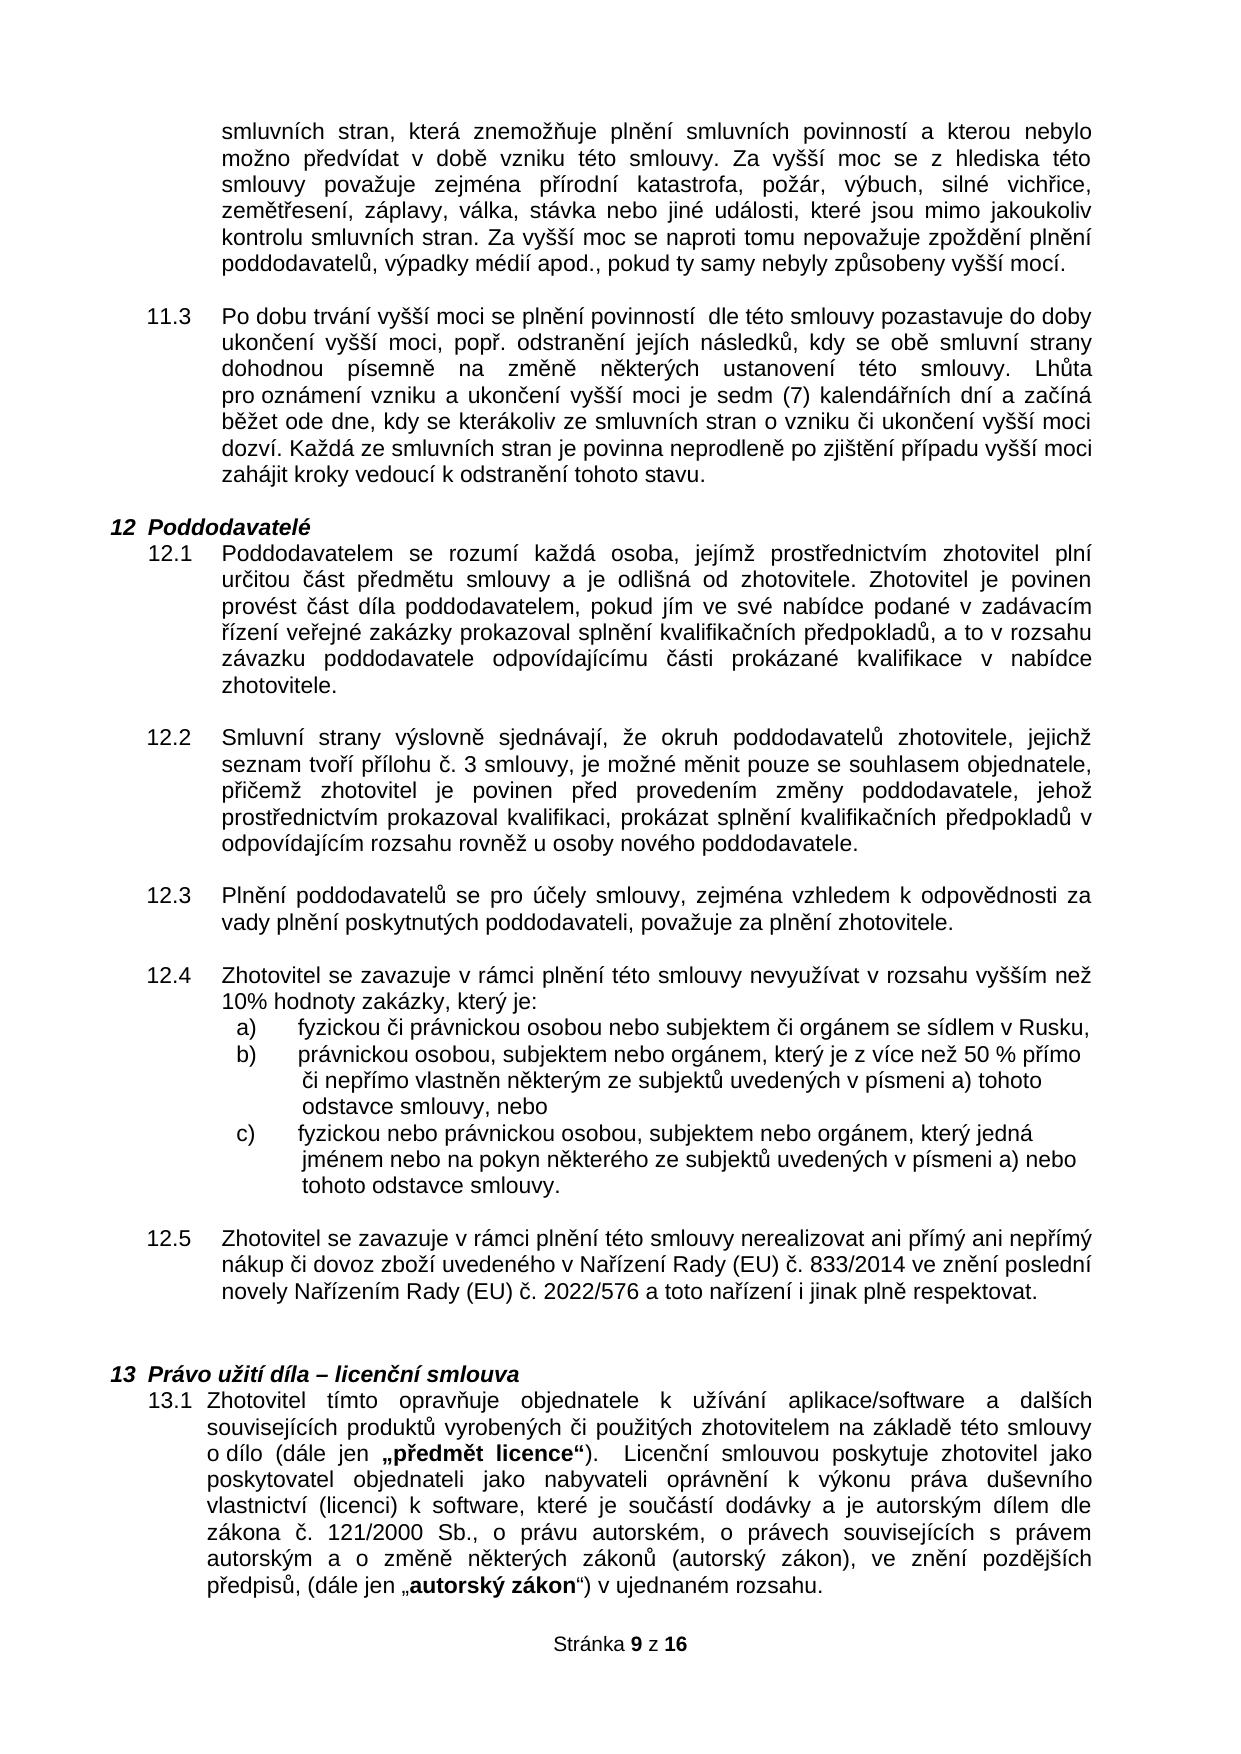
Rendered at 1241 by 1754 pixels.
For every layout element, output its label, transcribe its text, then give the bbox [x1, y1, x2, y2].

list Poddodavatelem se rozumí každá osoba, jejímž prostřednictvím zhotovitel plní určitou část předmětu smlouvy a je odlišná od zhotovitele. Zhotovitel je povinen provést část díla poddodavatelem, pokud jím ve své nabídce podané v zadávacím řízení veřejné zakázky prokazoval splnění kvalifikačních předpokladů, a to v rozsahu závazku poddodavatele odpovídajícímu části prokázané kvalifikace v nabídce zhotovitele. [148, 540, 1093, 698]
list Po dobu trvání vyšší moci se plnění povinností dle této smlouvy pozastavuje do doby ukončení vyšší moci, popř. odstranění jejích následků, kdy se obě smluvní strany dohodnou písemně na změně některých ustanovení této smlouvy. Lhůta pro oznámení vzniku a ukončení vyšší moci je sedm (7) kalendářních dní a začíná běžet ode dne, kdy se kterákoliv ze smluvních stran o vzniku či ukončení vyšší moci dozví. Každá ze smluvních stran je povinna neprodleně po zjištění případu vyšší moci zahájit kroky vedoucí k odstranění tohoto stavu. [146, 303, 1093, 487]
list či nepřímo vlastněn některým ze subjektů uvedených v písmeni a) tohoto [251, 1067, 1093, 1093]
list Zhotovitel se zavazuje v rámci plnění této smlouvy nevyužívat v rozsahu vyšším než 10% hodnoty zakázky, který je: [146, 962, 1093, 1014]
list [148, 118, 1093, 276]
list odstavce smlouvy, nebo [251, 1093, 1093, 1120]
list Smluvní strany výslovně sjednávají, že okruh poddodavatelů zhotovitele, jejichž seznam tvoří přílohu č. 3 smlouvy, je možné měnit pouze se souhlasem objednatele, přičemž zhotovitel je povinen před provedením změny poddodavatele, jehož prostřednictvím prokazoval kvalifikaci, prokázat splnění kvalifikačních předpokladů v odpovídajícím rozsahu rovněž u osoby nového poddodavatele. [146, 724, 1093, 856]
list tohoto odstavce smlouvy. [251, 1172, 1093, 1199]
list jménem nebo na pokyn některého ze subjektů uvedených v písmeni a) nebo [251, 1146, 1093, 1172]
list Plnění poddodavatelů se pro účely smlouvy, zejména vzhledem k odpovědnosti za vady plnění poskytnutých poddodavateli, považuje za plnění zhotovitele. [146, 882, 1093, 935]
list Právo užití díla – licenční smlouva [110, 1361, 1093, 1387]
list fyzickou či právnickou osobou nebo subjektem či orgánem se sídlem v Rusku, [236, 1014, 1093, 1041]
list Zhotovitel se zavazuje v rámci plnění této smlouvy nerealizovat ani přímý ani nepřímý nákup či dovoz zboží uvedeného v Nařízení Rady (EU) č. 833/2014 ve znění poslední novely Nařízením Rady (EU) č. 2022/576 a toto nařízení i jinak plně respektovat. [146, 1225, 1093, 1304]
list Zhotovitel tímto opravňuje objednatele k užívání aplikace/software a dalších souvisejících produktů vyrobených či použitých zhotovitelem na základě této smlouvy o dílo (dále jen „předmět licence“). Licenční smlouvou poskytuje zhotovitel jako poskytovatel objednateli jako nabyvateli oprávnění k výkonu práva duševního vlastnictví (licenci) k software, které je součástí dodávky a je autorským dílem dle zákona č. 121/2000 Sb., o právu autorském, o právech souvisejících s právem autorským a o změně některých zákonů (autorský zákon), ve znění pozdějších předpisů, (dále jen „autorský zákon“) v ujednaném rozsahu. [148, 1387, 1093, 1598]
list fyzickou nebo právnickou osobou, subjektem nebo orgánem, který jedná [236, 1120, 1093, 1146]
list právnickou osobou, subjektem nebo orgánem, který je z více než 50 % přímo [236, 1041, 1093, 1067]
list Poddodavatelé [110, 513, 1093, 540]
